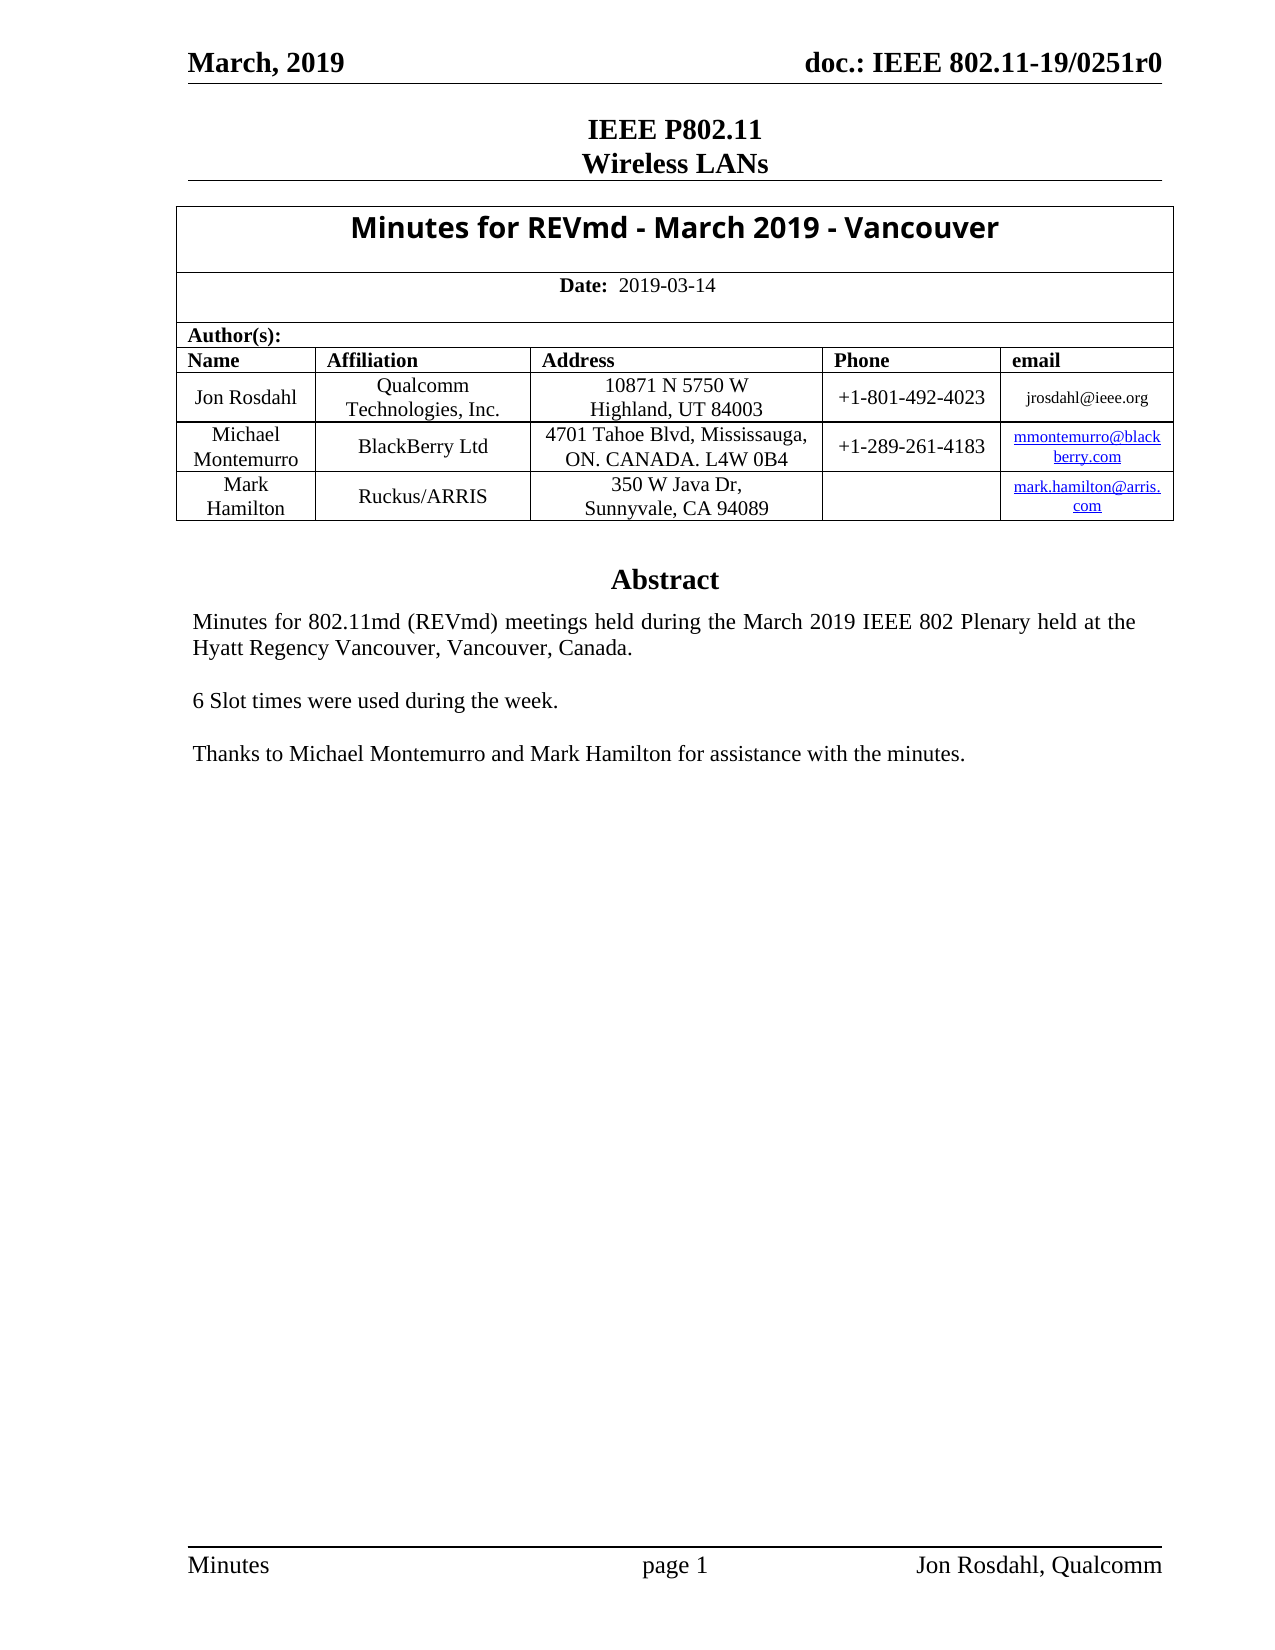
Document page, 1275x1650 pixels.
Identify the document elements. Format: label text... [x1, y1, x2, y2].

table_cell Date: 2019-03-14 [177, 273, 1173, 322]
table_cell BlackBerry Ltd [316, 423, 530, 471]
table_cell Phone [823, 348, 1000, 372]
table_cell mark.hamilton@arris.com [1001, 472, 1173, 520]
table_cell [823, 472, 1000, 520]
table_cell Address [531, 348, 822, 372]
table_cell email [1001, 348, 1173, 372]
table_cell Author(s): [177, 323, 1173, 347]
table_cell Affiliation [316, 348, 530, 372]
table_cell 10871 N 5750 W Highland, UT 84003 [531, 373, 822, 421]
table_cell mmontemurro@blackberry.com [1001, 423, 1173, 471]
table_cell jrosdahl@ieee.org [1001, 373, 1173, 421]
table_cell Qualcomm Technologies, Inc. [316, 373, 530, 421]
text IEEE P802.11 Wireless LANs [187, 112, 1162, 181]
table_cell +1-801-492-4023 [823, 373, 1000, 421]
table_header Minutes for REVmd - March 2019 - Vancouver [177, 207, 1173, 272]
table_cell Mark Hamilton [177, 472, 315, 520]
table_cell Jon Rosdahl [177, 373, 315, 421]
table_cell 4701 Tahoe Blvd, Mississauga, ON. CANADA. L4W 0B4 [531, 423, 822, 471]
table_cell +1-289-261-4183 [823, 423, 1000, 471]
table_cell Name [177, 348, 315, 372]
table_cell Michael Montemurro [177, 423, 315, 471]
table_cell Ruckus/ARRIS [316, 472, 530, 520]
table_cell 350 W Java Dr, Sunnyvale, CA 94089 [531, 472, 822, 520]
